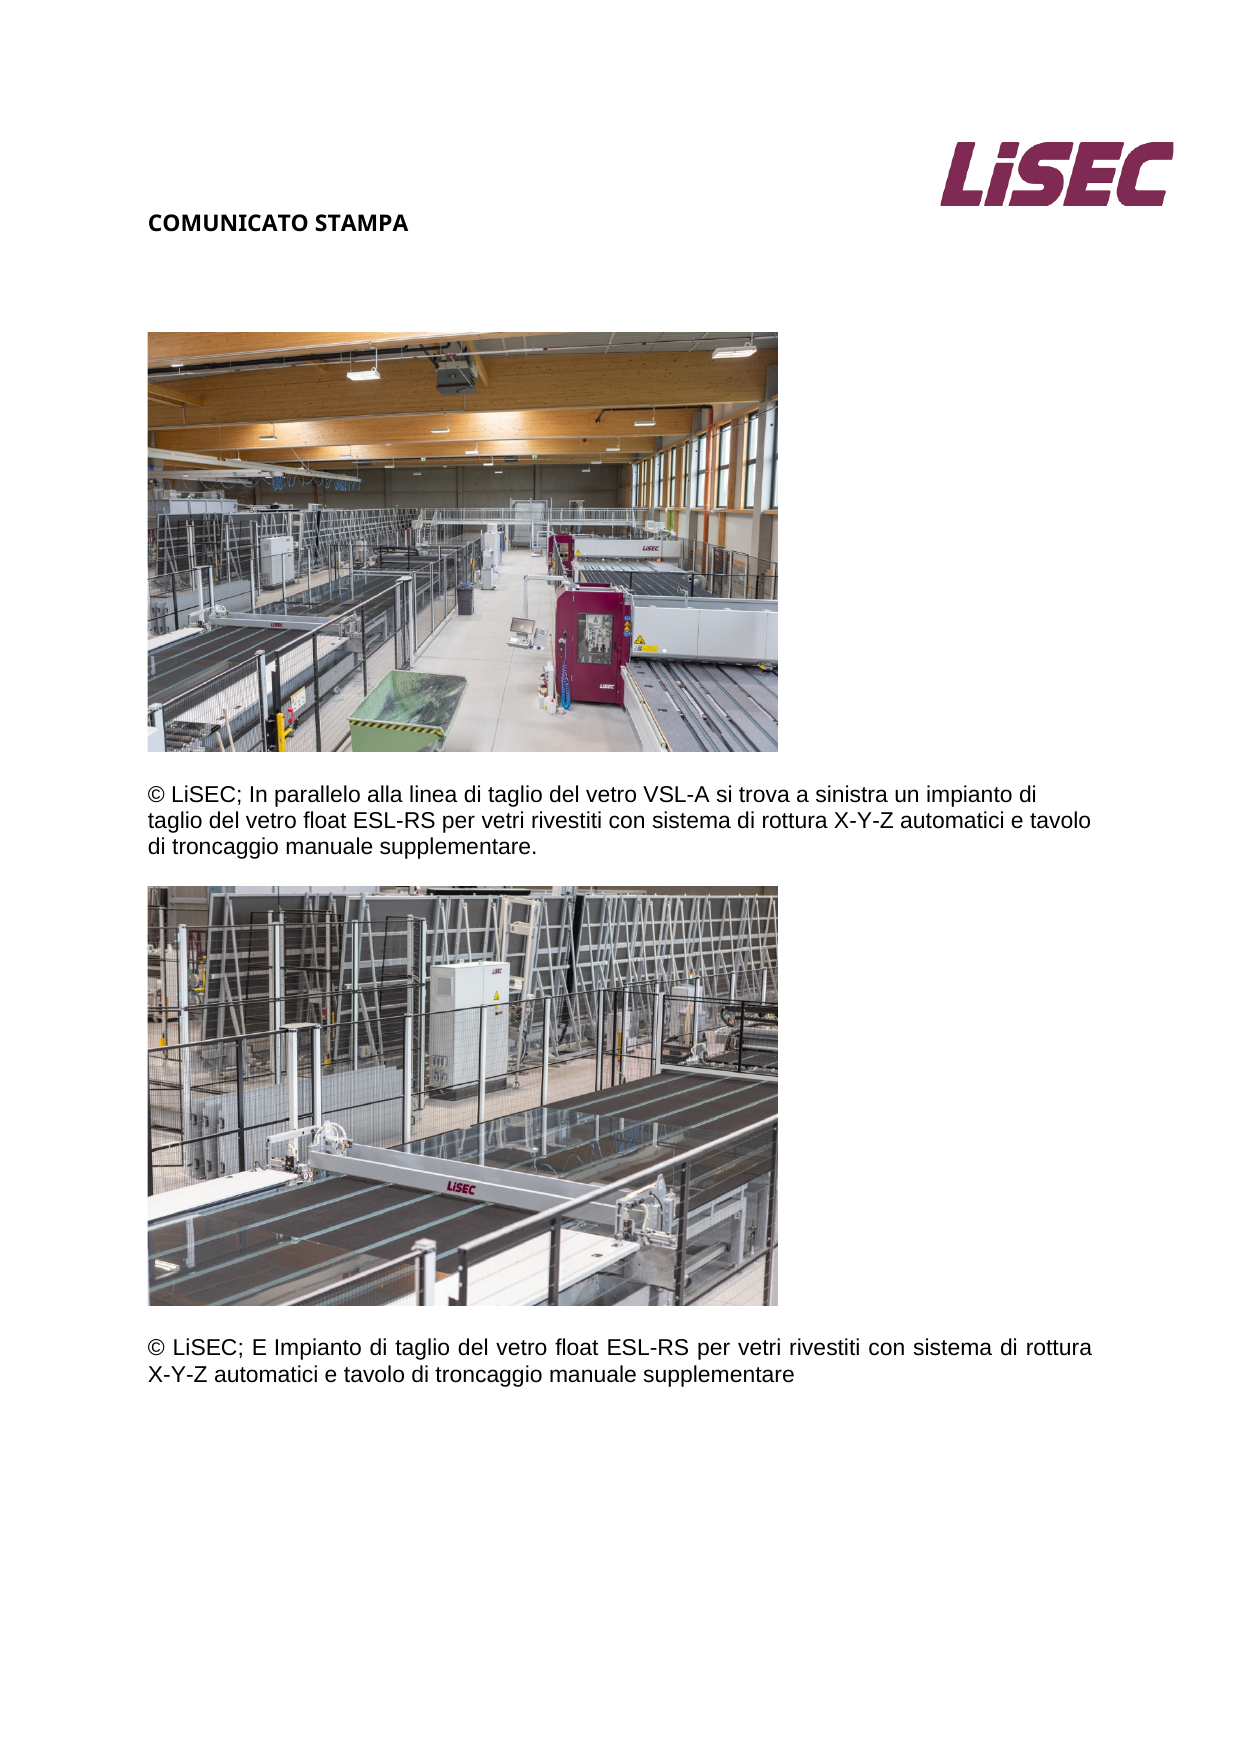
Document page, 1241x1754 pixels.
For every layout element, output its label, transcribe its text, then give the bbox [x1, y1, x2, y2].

text © LiSEC; E Impianto di taglio del vetro float ESL-RS per vetri rivestiti con sistema di rottura X-Y-Z automatici e tavolo di troncaggio manuale supplementare [148, 1334, 1093, 1387]
picture [147, 332, 778, 752]
picture [147, 886, 778, 1306]
text © LiSEC; In parallelo alla linea di taglio del vetro VSL-A si trova a sinistra un impianto di taglio del vetro float ESL-RS per vetri rivestiti con sistema di rottura X-Y-Z automatici e tavolo di troncaggio manuale supplementare. [148, 781, 1093, 859]
picture [939, 142, 1173, 205]
